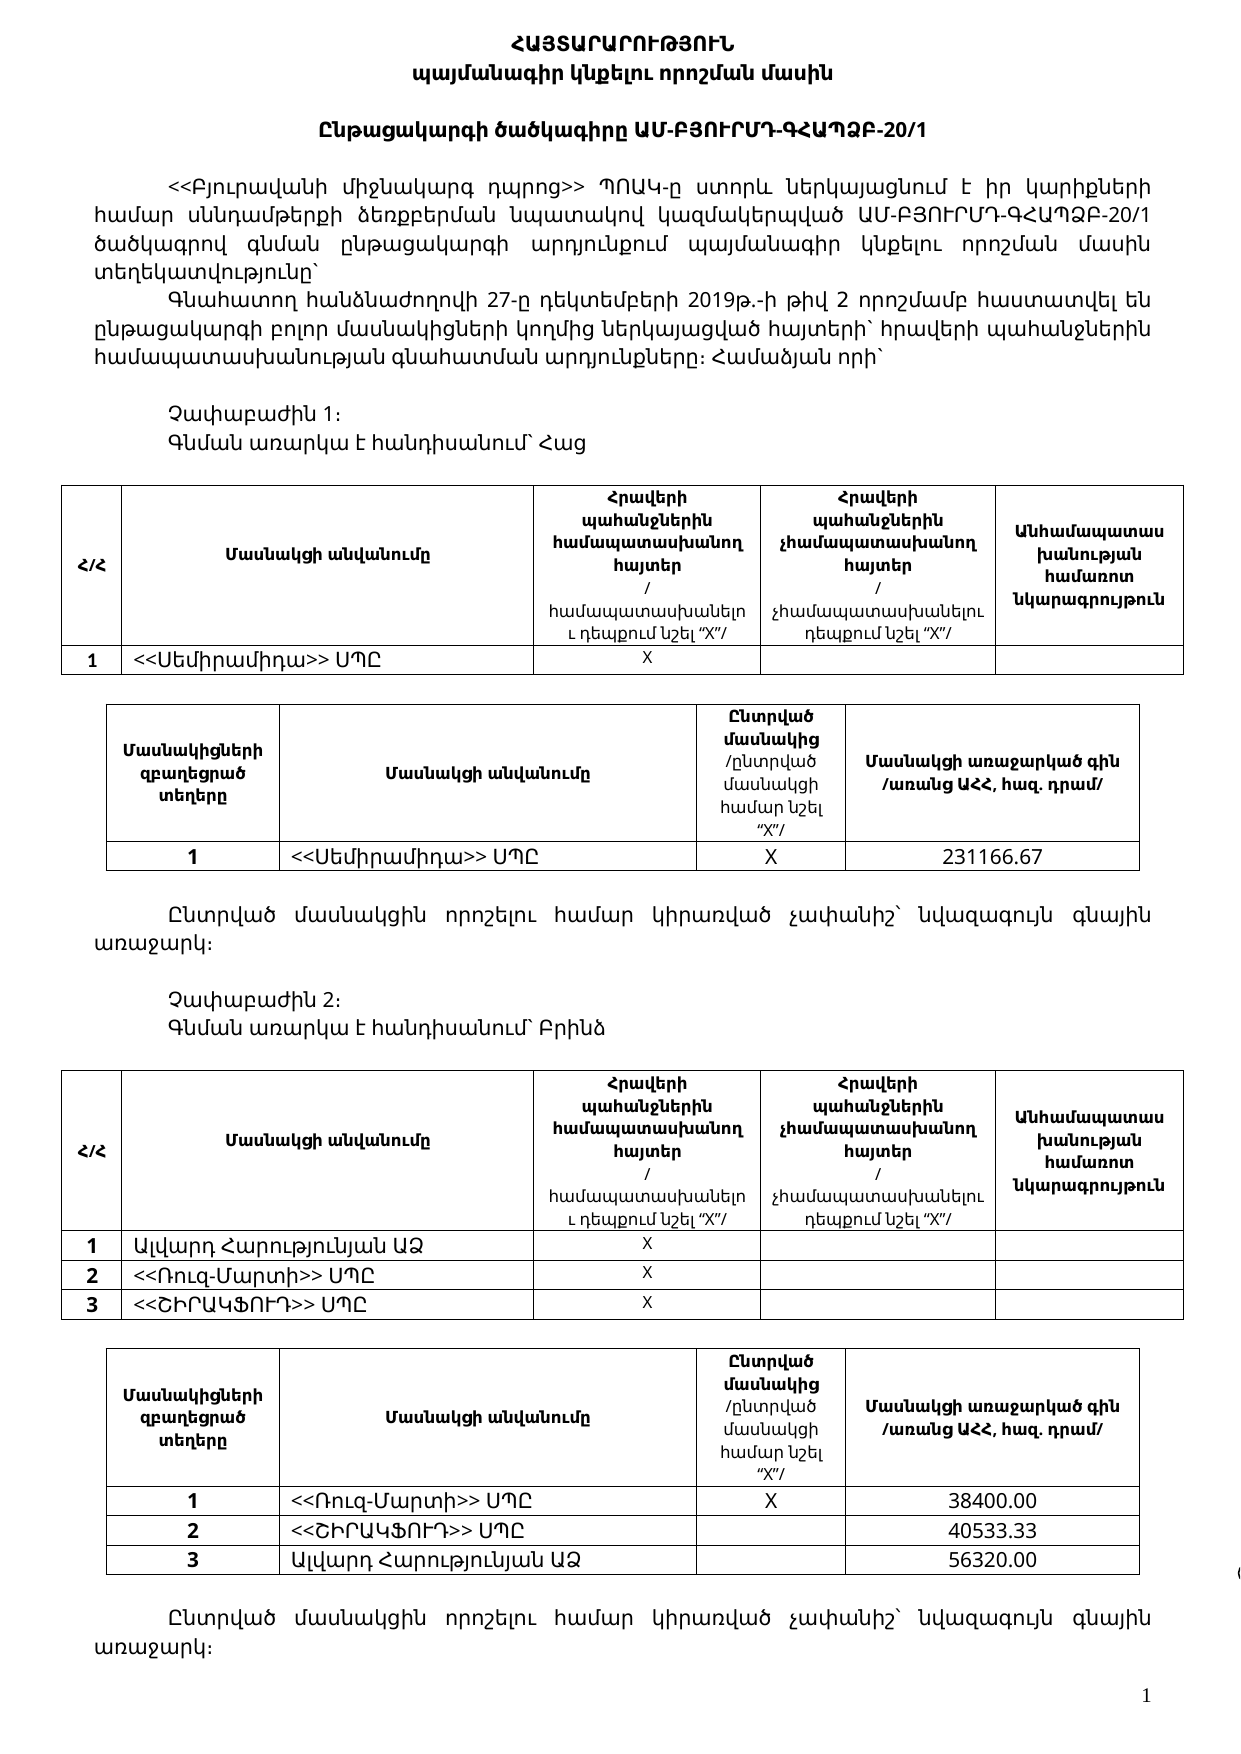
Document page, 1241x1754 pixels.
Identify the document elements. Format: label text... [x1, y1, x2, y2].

table_header Մասնակիցների զբաղեցրած տեղերը [107, 1349, 279, 1486]
table_cell 38400.00 [846, 1487, 1139, 1515]
table_cell 56320.00 [846, 1546, 1139, 1574]
table_header Մասնակցի անվանումը [122, 486, 533, 644]
text Ընտրված մասնակցին որոշելու համար կիրառված չափանիշ՝ նվազագույն գնային առաջարկ։ [94, 900, 1152, 957]
table_header Անհամապատասխանության համառոտ նկարագրույթուն [996, 1071, 1183, 1230]
table_cell [761, 646, 995, 674]
table_cell <<Սեմիրամիդա>> ՍՊԸ [280, 842, 696, 870]
table_cell <<Ռուզ-Մարտի>> ՍՊԸ [122, 1261, 533, 1289]
table_cell X [697, 842, 845, 870]
table_cell 2 [62, 1261, 121, 1289]
table_header Հ/Հ [62, 1071, 121, 1230]
table_header Մասնակցի առաջարկած գին /առանց ԱՀՀ, հազ. դրամ/ [846, 1349, 1139, 1486]
table_cell [996, 1261, 1183, 1289]
table_header Ընտրված մասնակից /ընտրված մասնակցի համար նշել “X”/ [697, 1349, 845, 1486]
text Գնահատող հանձնաժողովի 27-ը դեկտեմբերի 2019թ.-ի թիվ 2 որոշմամբ հաստատվել են ընթացակարգի բոլոր մասնակիցների կողմից ներկայացված հայտերի` հրավերի պահանջներին համապատասխանության գնահատման արդյունքները։ Համաձյան որի` [94, 286, 1152, 371]
text Ընտրված մասնակցին որոշելու համար կիրառված չափանիշ՝ նվազագույն գնային առաջարկ։ [94, 1603, 1152, 1660]
table_header Մասնակցի անվանումը [280, 1349, 696, 1486]
table_cell X [534, 1231, 760, 1260]
table_header Մասնակցի անվանումը [122, 1071, 533, 1230]
table_cell 40533.33 [846, 1516, 1139, 1544]
table_cell X [697, 1487, 845, 1515]
table_cell X [534, 646, 760, 674]
table_cell [761, 1261, 995, 1289]
table_cell [761, 1290, 995, 1319]
table_cell <<Սեմիրամիդա>> ՍՊԸ [122, 646, 533, 674]
table_cell [697, 1546, 845, 1574]
table_header Հրավերի պահանջներին համապատասխանող հայտեր /համապատասխանելու դեպքում նշել “X”/ [534, 1071, 760, 1230]
table_header Մասնակցի առաջարկած գին /առանց ԱՀՀ, հազ. դրամ/ [846, 705, 1139, 841]
table_cell [996, 1290, 1183, 1319]
table_cell X [534, 1290, 760, 1319]
table_header Հրավերի պահանջներին չհամապատասխանող հայտեր /չհամապատասխանելու դեպքում նշել “X”/ [761, 486, 995, 644]
table_cell 1 [107, 1487, 279, 1515]
table_header Հրավերի պահանջներին չհամապատասխանող հայտեր /չհամապատասխանելու դեպքում նշել “X”/ [761, 1071, 995, 1230]
table_cell [996, 646, 1183, 674]
table_cell 1 [62, 646, 121, 674]
table_cell 231166.67 [846, 842, 1139, 870]
table_cell [761, 1231, 995, 1260]
text Գնման առարկա է հանդիսանում` Հաց [94, 428, 1152, 456]
table_cell [697, 1516, 845, 1544]
text Չափաբաժին 1։ [94, 399, 1152, 428]
table_header Մասնակիցների զբաղեցրած տեղերը [107, 705, 279, 841]
table_header Անհամապատասխանության համառոտ նկարագրույթուն [996, 486, 1183, 644]
table_cell Ալվարդ Հարությունյան ԱՁ [280, 1546, 696, 1574]
text Չափաբաժին 2։ [94, 985, 1152, 1013]
text Ընթացակարգի ծածկագիրը ԱՄ-ԲՅՈՒՐՄԴ-ԳՀԱՊՁԲ-20/1 [94, 115, 1152, 143]
table_cell <<ՇԻՐԱԿՖՈՒԴ>> ՍՊԸ [122, 1290, 533, 1319]
text <<Բյուրավանի միջնակարգ դպրոց>> ՊՈԱԿ-ը ստորև ներկայացնում է իր կարիքների համար սննդամթերքի ձեռքբերման նպատակով կազմակերպված ԱՄ-ԲՅՈՒՐՄԴ-ԳՀԱՊՁԲ-20/1 ծածկագրով գնման ընթացակարգի արդյունքում պայմանագիր կնքելու որոշման մասին տեղեկատվությունը` [94, 172, 1152, 286]
text ՀԱՅՏԱՐԱՐՈՒԹՅՈՒՆ [94, 29, 1152, 58]
table_cell 1 [62, 1231, 121, 1260]
text պայմանագիր կնքելու որոշման մասին [94, 58, 1152, 86]
table_cell <<ՇԻՐԱԿՖՈՒԴ>> ՍՊԸ [280, 1516, 696, 1544]
table_cell 3 [62, 1290, 121, 1319]
table_cell <<Ռուզ-Մարտի>> ՍՊԸ [280, 1487, 696, 1515]
table_cell 1 [107, 842, 279, 870]
table_header Մասնակցի անվանումը [280, 705, 696, 841]
table_cell 2 [107, 1516, 279, 1544]
text Գնման առարկա է հանդիսանում` Բրինձ [94, 1013, 1152, 1042]
table_header Հրավերի պահանջներին համապատասխանող հայտեր /համապատասխանելու դեպքում նշել “X”/ [534, 486, 760, 644]
table_cell 3 [107, 1546, 279, 1574]
table_header Ընտրված մասնակից /ընտրված մասնակցի համար նշել “X”/ [697, 705, 845, 841]
table_cell X [534, 1261, 760, 1289]
table_cell Ալվարդ Հարությունյան ԱՁ [122, 1231, 533, 1260]
table_cell [996, 1231, 1183, 1260]
table_header Հ/Հ [62, 486, 121, 644]
